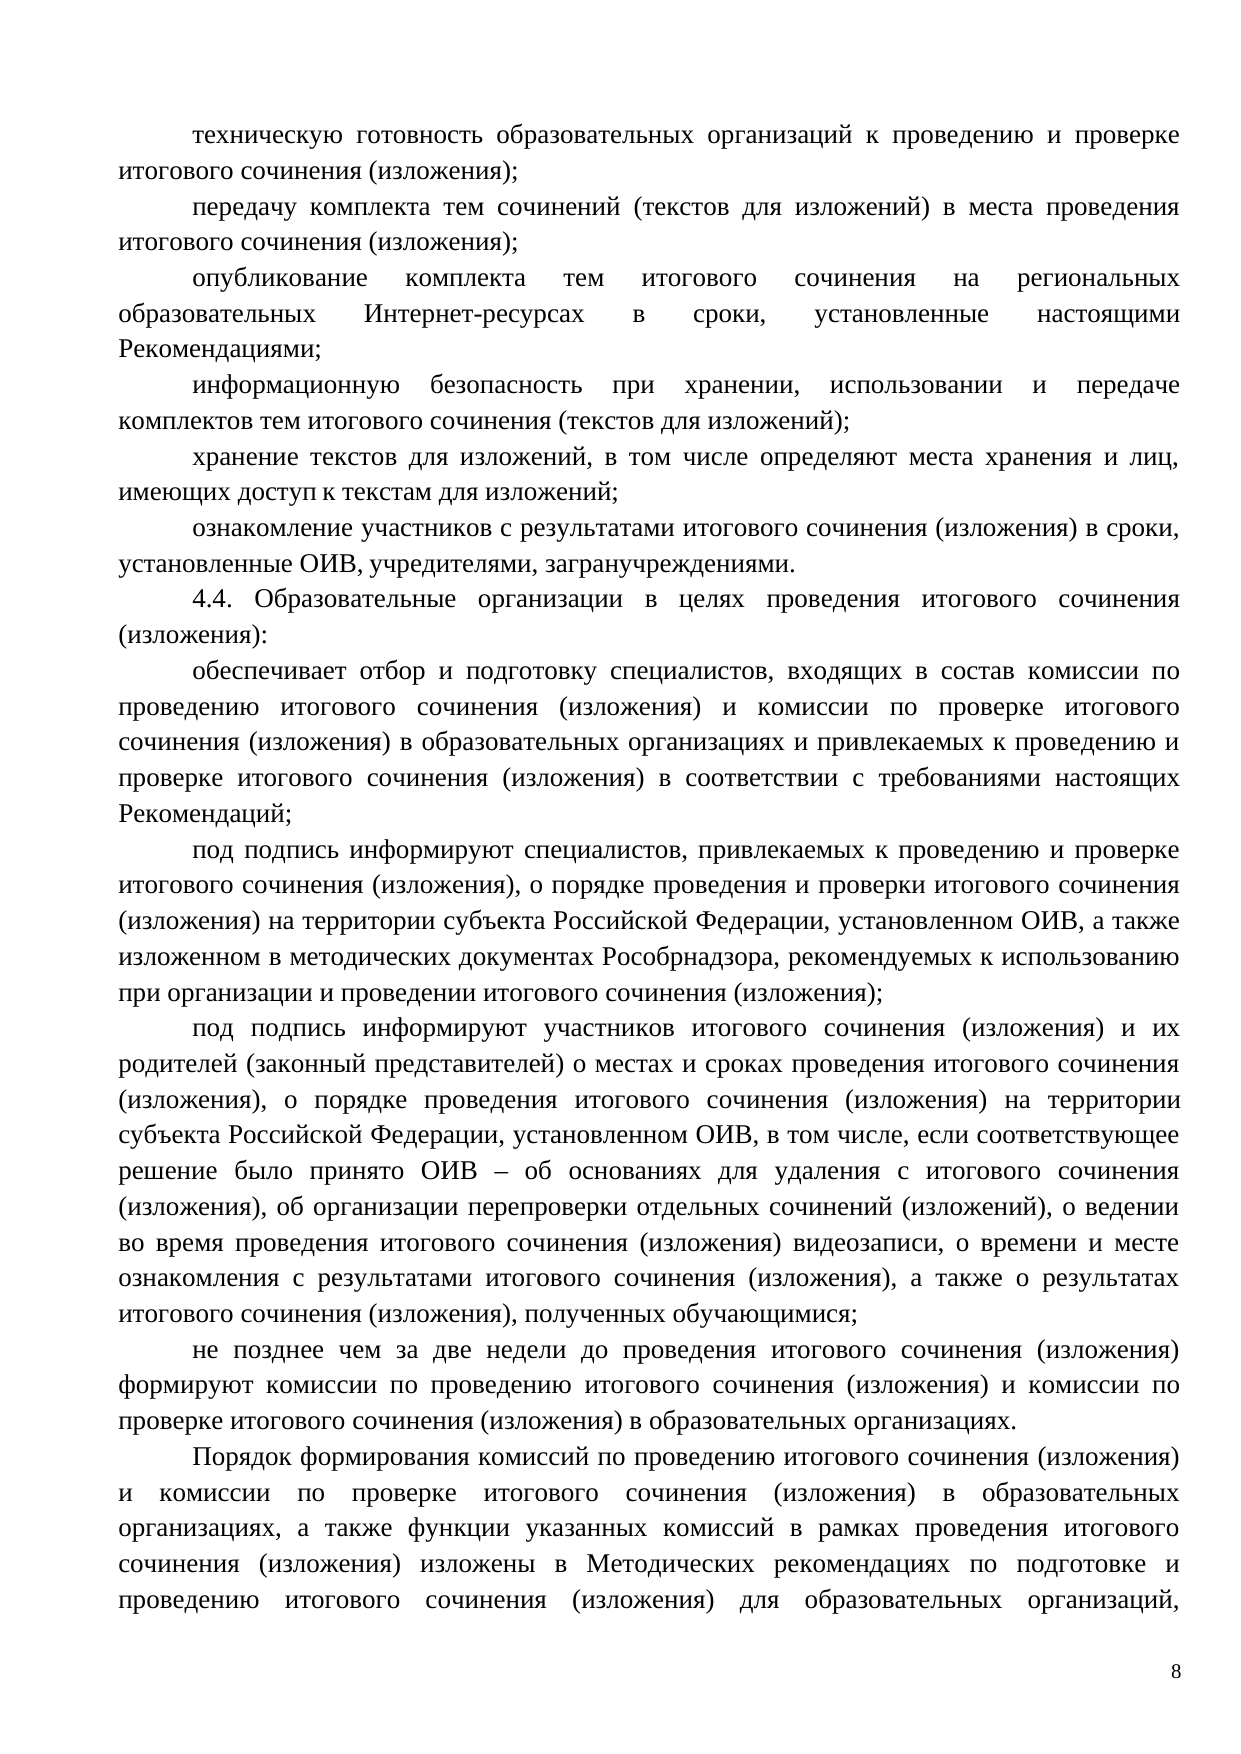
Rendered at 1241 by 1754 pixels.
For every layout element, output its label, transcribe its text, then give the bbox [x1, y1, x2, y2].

text обеспечивает отбор и подготовку специалистов, входящих в состав комиссии по проведению итогового сочинения (изложения) и комиссии по проверке итогового сочинения (изложения) в образовательных организациях и привлекаемых к проведению и проверке итогового сочинения (изложения) в соответствии с требованиями настоящих Рекомендаций; [118, 654, 1181, 828]
text не позднее чем за две недели до проведения итогового сочинения (изложения) формируют комиссии по проведению итогового сочинения (изложения) и комиссии по проверке итогового сочинения (изложения) в образовательных организациях. [118, 1333, 1181, 1436]
text опубликование комплекта тем итогового сочинения на региональных образовательных Интернет-ресурсах в сроки, установленные настоящими Рекомендациями; [118, 261, 1181, 364]
text под подпись информируют участников итогового сочинения (изложения) и их родителей (законный представителей) о местах и сроках проведения итогового сочинения (изложения), о порядке проведения итогового сочинения (изложения) на территории субъекта Российской Федерации, установленном ОИВ, в том числе, если соответствующее решение было принято ОИВ – об основаниях для удаления с итогового сочинения (изложения), об организации перепроверки отдельных сочинений (изложений), о ведении во время проведения итогового сочинения (изложения) видеозаписи, о времени и месте ознакомления с результатами итогового сочинения (изложения), а также о результатах итогового сочинения (изложения), полученных обучающимися; [118, 1011, 1181, 1328]
text хранение текстов для изложений, в том числе определяют места хранения и лиц, имеющих доступ к текстам для изложений; [118, 440, 1181, 507]
text информационную безопасность при хранении, использовании и передаче комплектов тем итогового сочинения (текстов для изложений); [118, 368, 1181, 435]
text передачу комплекта тем сочинений (текстов для изложений) в места проведения итогового сочинения (изложения); [118, 189, 1181, 256]
list ознакомление участников с результатами итогового сочинения (изложения) в сроки, установленные ОИВ, учредителями, загранучреждениями. [118, 511, 1181, 578]
text 4.4. Образовательные организации в целях проведения итогового сочинения (изложения): [118, 583, 1181, 649]
text под подпись информируют специалистов, привлекаемых к проведению и проверке итогового сочинения (изложения), о порядке проведения и проверки итогового сочинения (изложения) на территории субъекта Российской Федерации, установленном ОИВ, а также изложенном в методических документах Рособрнадзора, рекомендуемых к использованию при организации и проведении итогового сочинения (изложения); [118, 833, 1181, 1007]
text техническую готовность образовательных организаций к проведению и проверке итогового сочинения (изложения); [118, 118, 1181, 185]
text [118, 1440, 1181, 1614]
